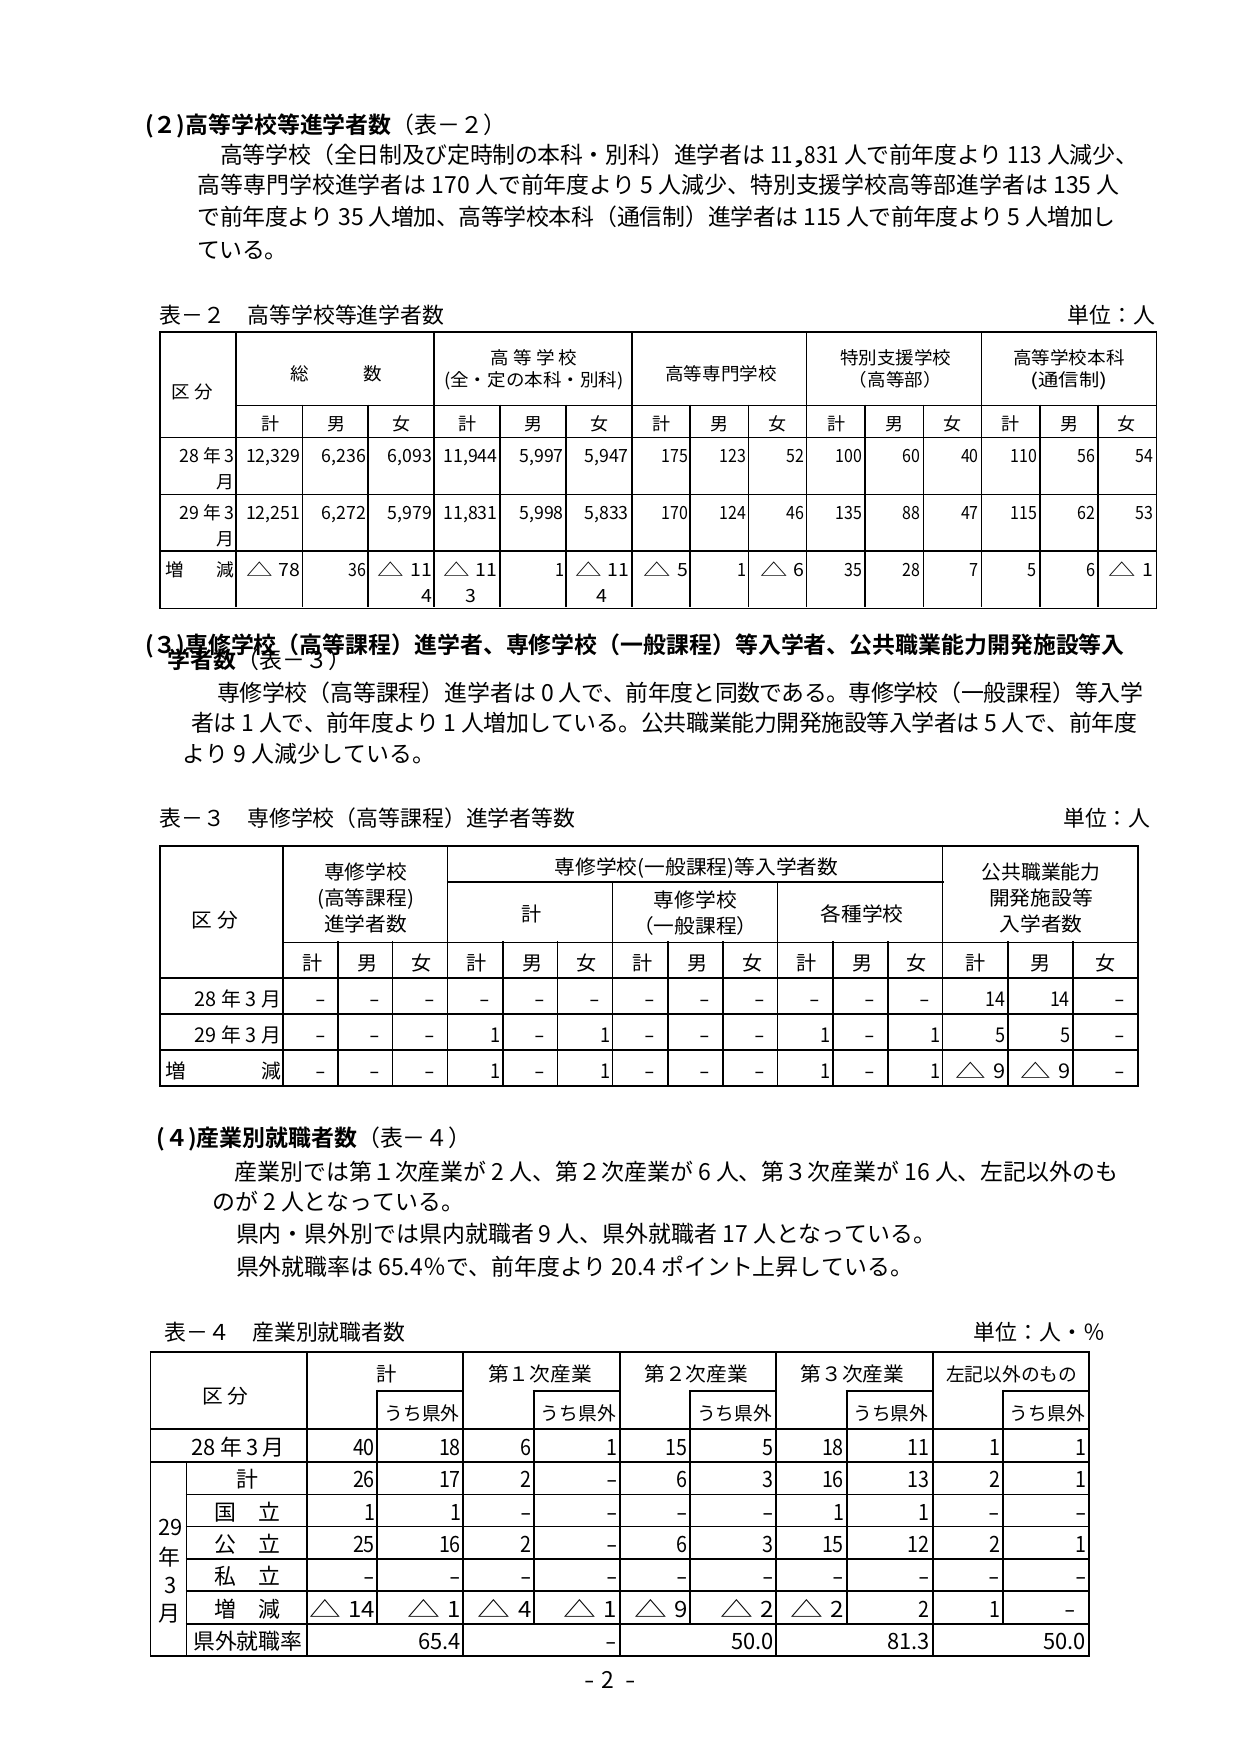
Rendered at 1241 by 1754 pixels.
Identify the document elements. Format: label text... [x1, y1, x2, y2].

table_cell - [1004, 1592, 1088, 1623]
table_cell 29 年3 月 [151, 1463, 186, 1655]
table_cell △ 2 [777, 1592, 846, 1623]
table_cell 計 [435, 406, 499, 436]
table_cell 1 [558, 1015, 612, 1049]
table_cell 18 [378, 1430, 462, 1461]
table_cell △ 113 [435, 552, 499, 607]
table_cell 100 [807, 438, 864, 493]
table_cell - [848, 1560, 932, 1590]
table_cell △ 9 [943, 1051, 1007, 1085]
table_cell 5 [943, 1015, 1007, 1049]
table_cell - [1074, 979, 1137, 1013]
table_cell - [339, 1051, 392, 1085]
table_cell - [339, 979, 392, 1013]
table_cell 16 [378, 1527, 462, 1558]
table_cell 5,997 [501, 438, 565, 493]
table_cell △ 6 [749, 552, 806, 607]
table_header 高 等 学 校 (全・定の本科・別科) [435, 333, 631, 404]
table_cell - [308, 1560, 376, 1590]
table_cell △ 2 [691, 1592, 775, 1623]
table_cell 115 [982, 495, 1039, 550]
table_cell 1 [691, 552, 748, 607]
table_header 第２次産業 [621, 1353, 775, 1390]
table_cell 各種学校 [778, 883, 942, 941]
table_cell 5,947 [567, 438, 631, 493]
table_cell - [504, 979, 557, 1013]
table_cell 1 [778, 1051, 832, 1085]
table_cell 11 [848, 1430, 932, 1461]
table_cell - [504, 1015, 557, 1049]
table_header 高等専門学校 [633, 333, 806, 404]
text 高等専門学校進学者は 170 人で前年度より 5 人減少、特別支援学校高等部進学者は 135 人 [197, 170, 1240, 200]
table_cell 増 減 [161, 552, 235, 607]
table_cell [308, 1390, 376, 1428]
table_cell - [889, 979, 942, 1013]
table_cell - [464, 1495, 533, 1526]
table_cell △ 114 [369, 552, 433, 607]
table_cell - [724, 979, 777, 1013]
table_cell 124 [691, 495, 748, 550]
table_cell [621, 1390, 689, 1428]
table_cell △ 14 [308, 1592, 376, 1623]
table_cell 男 [339, 943, 392, 977]
table_cell - [834, 979, 887, 1013]
table_cell - [535, 1495, 619, 1526]
table_cell 50.0 [621, 1625, 775, 1655]
table_cell - [464, 1625, 619, 1655]
table_cell 12,329 [237, 438, 302, 493]
table_cell 1 [448, 1015, 502, 1049]
table_cell 1 [889, 1051, 942, 1085]
table_cell - [691, 1560, 775, 1590]
table_cell 私 立 [187, 1560, 306, 1590]
table_cell 15 [777, 1527, 846, 1558]
table_cell - [669, 1051, 722, 1085]
table_cell 12 [848, 1527, 932, 1558]
table_cell 26 [308, 1463, 376, 1493]
table_cell 1 [378, 1495, 462, 1526]
table_cell 男 [669, 943, 722, 977]
table_header 第３次産業 [777, 1353, 932, 1390]
table_cell 5 [691, 1430, 775, 1461]
table_cell 2 [934, 1463, 1002, 1493]
table_header 区 分 [161, 847, 282, 977]
text 専修学校（高等課程）進学者は 0 人で、前年度と同数である。専修学校（一般課程）等入学 [217, 677, 1240, 707]
table_cell 女 [724, 943, 777, 977]
text 県内・県外別では県内就職者 9 人、県外就職者 17 人となっている。県外就職率は 65.4％で、前年度より 20.4 ポイント上昇している。 [236, 1217, 942, 1282]
table_cell 計 [448, 883, 612, 941]
table_cell 1 [1004, 1463, 1088, 1493]
table_cell [777, 1390, 846, 1428]
table_cell 計 [284, 943, 337, 977]
table_cell △ 1 [1099, 552, 1156, 607]
table_cell 12,251 [237, 495, 302, 550]
table_cell 計 [613, 943, 667, 977]
table_header 高等学校本科 (通信制) [982, 333, 1156, 404]
table_header 区 分 [161, 333, 235, 436]
table_cell 29 年3月 [161, 495, 235, 550]
table_cell 54 [1099, 438, 1156, 493]
table_header 公共職業能力開発施設等入学者数 [943, 847, 1137, 941]
table_cell - [613, 979, 667, 1013]
table_cell 女 [567, 406, 631, 436]
table_cell - [1004, 1495, 1088, 1526]
table_cell 女 [749, 406, 806, 436]
table_cell うち県外 [535, 1392, 619, 1428]
table_cell 1 [501, 552, 565, 607]
table_cell 公 立 [187, 1527, 306, 1558]
table_cell 男 [691, 406, 748, 436]
table_cell 計 [778, 943, 832, 977]
table_cell 1 [934, 1430, 1002, 1461]
table_cell 5 [1009, 1015, 1072, 1049]
text 者は 1 人で、前年度より 1 人増加している。公共職業能力開発施設等入学者は 5 人で、前年度 [122, 707, 1206, 738]
table_cell 女 [1074, 943, 1137, 977]
table_cell 28年3月 [151, 1430, 306, 1461]
table_cell - [669, 1015, 722, 1049]
table_cell 5,998 [501, 495, 565, 550]
table_cell 計 [943, 943, 1007, 977]
table_cell 18 [777, 1430, 846, 1461]
table_cell 計 [807, 406, 864, 436]
table_cell 170 [633, 495, 689, 550]
table_cell - [621, 1560, 689, 1590]
table_cell 1 [558, 1051, 612, 1085]
text のが 2 人となっている。 [212, 1187, 1240, 1217]
table_cell - [558, 979, 612, 1013]
table_cell 25 [308, 1527, 376, 1558]
table_cell 6 [621, 1527, 689, 1558]
table_cell 1 [777, 1495, 846, 1526]
table_cell 11,831 [435, 495, 499, 550]
table_cell 56 [1041, 438, 1097, 493]
table_cell - [669, 979, 722, 1013]
table_cell 3 [691, 1463, 775, 1493]
table_cell 13 [848, 1463, 932, 1493]
table_cell 計 [633, 406, 689, 436]
table_cell - [535, 1560, 619, 1590]
table_cell - [613, 1051, 667, 1085]
table_cell 53 [1099, 495, 1156, 550]
table_cell 47 [924, 495, 981, 550]
text 表－４ 産業別就職者数 単位：人・％ [164, 1315, 1240, 1346]
table_cell 女 [558, 943, 612, 977]
table_cell 女 [1099, 406, 1156, 436]
table_cell - [934, 1495, 1002, 1526]
table_cell 35 [807, 552, 864, 607]
table_cell 6,093 [369, 438, 433, 493]
table_cell 男 [1009, 943, 1072, 977]
table_cell 62 [1041, 495, 1097, 550]
table_cell 1 [535, 1430, 619, 1461]
text より 9 人減少している。 [183, 738, 1240, 768]
table_cell 5,833 [567, 495, 631, 550]
table_cell 81.3 [777, 1625, 932, 1655]
table_cell △ 114 [567, 552, 631, 607]
table_cell 男 [501, 406, 565, 436]
table_cell 計 [448, 943, 502, 977]
table_cell 29 年 3 月 [161, 1015, 282, 1049]
table_cell 123 [691, 438, 748, 493]
table_cell 1 [848, 1495, 932, 1526]
table_cell 計 [237, 406, 302, 436]
table_cell 88 [866, 495, 923, 550]
table_header 第１次産業 [464, 1353, 619, 1390]
table_cell 2 [848, 1592, 932, 1623]
text 産業別では第１次産業が 2 人、第２次産業が 6 人、第３次産業が 16 人、左記以外のも [146, 1157, 1206, 1187]
table_cell 1 [934, 1592, 1002, 1623]
table_cell 1 [308, 1495, 376, 1526]
text (４)産業別就職者数（表－４） [156, 1104, 1240, 1157]
table_cell 6 [621, 1463, 689, 1493]
table_cell △ 78 [237, 552, 302, 607]
table_cell 6,236 [303, 438, 367, 493]
table_cell - [339, 1015, 392, 1049]
table_cell 女 [924, 406, 981, 436]
table_cell 1 [1004, 1430, 1088, 1461]
table_cell - [834, 1051, 887, 1085]
table_cell 国 立 [187, 1495, 306, 1526]
table_cell - [284, 979, 337, 1013]
table_cell 増 減 [187, 1592, 306, 1623]
table_cell - [284, 1015, 337, 1049]
table_cell 男 [303, 406, 367, 436]
table_header 専修学校(一般課程)等入学者数 [448, 847, 942, 881]
table_cell [934, 1390, 1002, 1428]
table_cell - [535, 1463, 619, 1493]
table_cell △ 1 [378, 1592, 462, 1623]
table_cell 46 [749, 495, 806, 550]
table_cell - [778, 979, 832, 1013]
table_header 専修学校 (高等課程) 進学者数 [284, 847, 447, 941]
table_cell 男 [1041, 406, 1097, 436]
table_cell - [691, 1495, 775, 1526]
table_cell - [535, 1527, 619, 1558]
table_cell 17 [378, 1463, 462, 1493]
table_cell - [464, 1560, 533, 1590]
table_cell 専修学校 （一般課程） [613, 883, 777, 941]
table_cell - [613, 1015, 667, 1049]
table_cell 6 [1041, 552, 1097, 607]
table_cell 110 [982, 438, 1039, 493]
table_cell 増 減 [161, 1051, 282, 1085]
table_cell - [393, 979, 447, 1013]
table_cell - [1074, 1051, 1137, 1085]
table_cell 6,272 [303, 495, 367, 550]
table_cell 5 [982, 552, 1039, 607]
table_cell 28 [866, 552, 923, 607]
table_cell 175 [633, 438, 689, 493]
table_cell - [448, 979, 502, 1013]
table_cell 40 [924, 438, 981, 493]
table_cell うち県外 [378, 1392, 462, 1428]
table_cell 14 [1009, 979, 1072, 1013]
table_cell 40 [308, 1430, 376, 1461]
table_cell 1 [1004, 1527, 1088, 1558]
table_cell 60 [866, 438, 923, 493]
table_cell 52 [749, 438, 806, 493]
table_cell うち県外 [691, 1392, 775, 1428]
table_cell 1 [889, 1015, 942, 1049]
subtitle (３)専修学校（高等課程）進学者、専修学校（一般課程）等入学者、公共職業能力開発施設等入学者数（表－３） [145, 639, 1134, 675]
text 表－２ 高等学校等進学者数 単位：人 [159, 298, 1240, 329]
table_cell 3 [691, 1527, 775, 1558]
table_cell 7 [924, 552, 981, 607]
table_cell - [934, 1560, 1002, 1590]
table_cell △ 9 [1009, 1051, 1072, 1085]
table_cell - [378, 1560, 462, 1590]
table_cell 男 [866, 406, 923, 436]
table_cell うち県外 [848, 1392, 932, 1428]
table_cell 50.0 [934, 1625, 1088, 1655]
table_cell - [284, 1051, 337, 1085]
table_cell - [504, 1051, 557, 1085]
table_cell 計 [187, 1463, 306, 1493]
table_cell 28 年 3 月 [161, 979, 282, 1013]
table_cell 15 [621, 1430, 689, 1461]
text で前年度より 35 人増加、高等学校本科（通信制）進学者は 115 人で前年度より 5 人増加している。 [197, 200, 1126, 265]
table_cell 65.4 [308, 1625, 462, 1655]
table_cell 14 [943, 979, 1007, 1013]
table_cell 男 [834, 943, 887, 977]
text (２)高等学校等進学者数（表－２） [145, 106, 1240, 140]
table_cell 16 [777, 1463, 846, 1493]
table_header 特別支援学校 （高等部） [807, 333, 981, 404]
table_cell - [1074, 1015, 1137, 1049]
table_cell - [777, 1560, 846, 1590]
table_cell 女 [889, 943, 942, 977]
table_cell 2 [464, 1463, 533, 1493]
table_cell うち県外 [1004, 1392, 1088, 1428]
table_cell - [393, 1015, 447, 1049]
table_header 左記以外のもの [934, 1353, 1088, 1390]
table_cell △ 9 [621, 1592, 689, 1623]
table_cell - [834, 1015, 887, 1049]
table_cell △ 5 [633, 552, 689, 607]
table_cell 36 [303, 552, 367, 607]
text 表－３ 専修学校（高等課程）進学者等数 単位：人 [159, 801, 1240, 832]
table_cell 女 [393, 943, 447, 977]
table_cell 2 [464, 1527, 533, 1558]
table_header 区 分 [151, 1353, 306, 1428]
table_cell 5,979 [369, 495, 433, 550]
table_cell 男 [504, 943, 557, 977]
table_cell 28 年3月 [161, 438, 235, 493]
table_header 総 数 [237, 333, 433, 404]
table_cell 女 [369, 406, 433, 436]
table_cell 11,944 [435, 438, 499, 493]
table_cell 1 [448, 1051, 502, 1085]
table_cell - [1004, 1560, 1088, 1590]
table_cell - [724, 1051, 777, 1085]
table_cell 6 [464, 1430, 533, 1461]
table_cell - [724, 1015, 777, 1049]
table_cell 計 [982, 406, 1039, 436]
table_cell - [621, 1495, 689, 1526]
table_cell - [393, 1051, 447, 1085]
table_cell 1 [778, 1015, 832, 1049]
table_cell △ 4 [464, 1592, 533, 1623]
text 高等学校（全日制及び定時制の本科・別科）進学者は 11,831 人で前年度より 113 人減少、 [220, 140, 1240, 170]
table_cell 2 [934, 1527, 1002, 1558]
table_cell △ 1 [535, 1592, 619, 1623]
table_cell 135 [807, 495, 864, 550]
table_header 計 [308, 1353, 462, 1390]
table_cell 県外就職率 [187, 1625, 306, 1655]
table_cell [464, 1390, 533, 1428]
